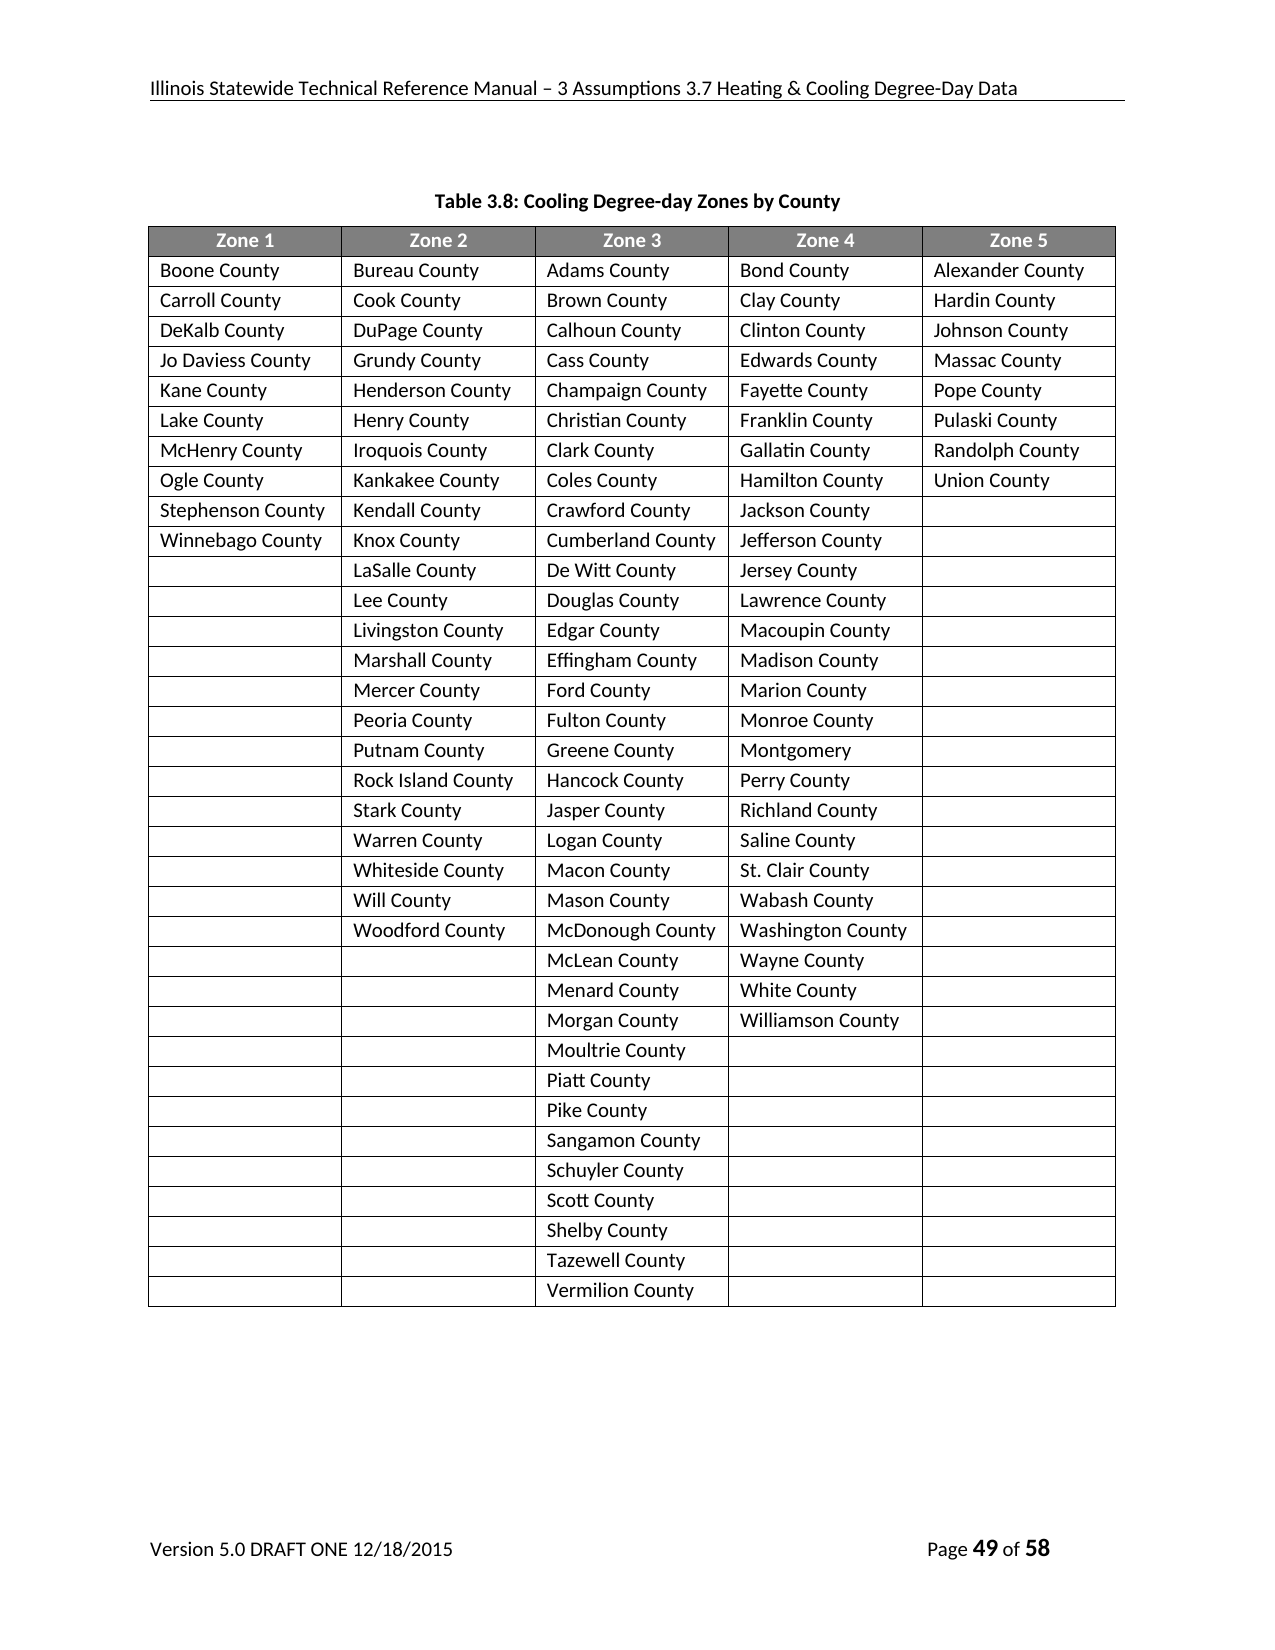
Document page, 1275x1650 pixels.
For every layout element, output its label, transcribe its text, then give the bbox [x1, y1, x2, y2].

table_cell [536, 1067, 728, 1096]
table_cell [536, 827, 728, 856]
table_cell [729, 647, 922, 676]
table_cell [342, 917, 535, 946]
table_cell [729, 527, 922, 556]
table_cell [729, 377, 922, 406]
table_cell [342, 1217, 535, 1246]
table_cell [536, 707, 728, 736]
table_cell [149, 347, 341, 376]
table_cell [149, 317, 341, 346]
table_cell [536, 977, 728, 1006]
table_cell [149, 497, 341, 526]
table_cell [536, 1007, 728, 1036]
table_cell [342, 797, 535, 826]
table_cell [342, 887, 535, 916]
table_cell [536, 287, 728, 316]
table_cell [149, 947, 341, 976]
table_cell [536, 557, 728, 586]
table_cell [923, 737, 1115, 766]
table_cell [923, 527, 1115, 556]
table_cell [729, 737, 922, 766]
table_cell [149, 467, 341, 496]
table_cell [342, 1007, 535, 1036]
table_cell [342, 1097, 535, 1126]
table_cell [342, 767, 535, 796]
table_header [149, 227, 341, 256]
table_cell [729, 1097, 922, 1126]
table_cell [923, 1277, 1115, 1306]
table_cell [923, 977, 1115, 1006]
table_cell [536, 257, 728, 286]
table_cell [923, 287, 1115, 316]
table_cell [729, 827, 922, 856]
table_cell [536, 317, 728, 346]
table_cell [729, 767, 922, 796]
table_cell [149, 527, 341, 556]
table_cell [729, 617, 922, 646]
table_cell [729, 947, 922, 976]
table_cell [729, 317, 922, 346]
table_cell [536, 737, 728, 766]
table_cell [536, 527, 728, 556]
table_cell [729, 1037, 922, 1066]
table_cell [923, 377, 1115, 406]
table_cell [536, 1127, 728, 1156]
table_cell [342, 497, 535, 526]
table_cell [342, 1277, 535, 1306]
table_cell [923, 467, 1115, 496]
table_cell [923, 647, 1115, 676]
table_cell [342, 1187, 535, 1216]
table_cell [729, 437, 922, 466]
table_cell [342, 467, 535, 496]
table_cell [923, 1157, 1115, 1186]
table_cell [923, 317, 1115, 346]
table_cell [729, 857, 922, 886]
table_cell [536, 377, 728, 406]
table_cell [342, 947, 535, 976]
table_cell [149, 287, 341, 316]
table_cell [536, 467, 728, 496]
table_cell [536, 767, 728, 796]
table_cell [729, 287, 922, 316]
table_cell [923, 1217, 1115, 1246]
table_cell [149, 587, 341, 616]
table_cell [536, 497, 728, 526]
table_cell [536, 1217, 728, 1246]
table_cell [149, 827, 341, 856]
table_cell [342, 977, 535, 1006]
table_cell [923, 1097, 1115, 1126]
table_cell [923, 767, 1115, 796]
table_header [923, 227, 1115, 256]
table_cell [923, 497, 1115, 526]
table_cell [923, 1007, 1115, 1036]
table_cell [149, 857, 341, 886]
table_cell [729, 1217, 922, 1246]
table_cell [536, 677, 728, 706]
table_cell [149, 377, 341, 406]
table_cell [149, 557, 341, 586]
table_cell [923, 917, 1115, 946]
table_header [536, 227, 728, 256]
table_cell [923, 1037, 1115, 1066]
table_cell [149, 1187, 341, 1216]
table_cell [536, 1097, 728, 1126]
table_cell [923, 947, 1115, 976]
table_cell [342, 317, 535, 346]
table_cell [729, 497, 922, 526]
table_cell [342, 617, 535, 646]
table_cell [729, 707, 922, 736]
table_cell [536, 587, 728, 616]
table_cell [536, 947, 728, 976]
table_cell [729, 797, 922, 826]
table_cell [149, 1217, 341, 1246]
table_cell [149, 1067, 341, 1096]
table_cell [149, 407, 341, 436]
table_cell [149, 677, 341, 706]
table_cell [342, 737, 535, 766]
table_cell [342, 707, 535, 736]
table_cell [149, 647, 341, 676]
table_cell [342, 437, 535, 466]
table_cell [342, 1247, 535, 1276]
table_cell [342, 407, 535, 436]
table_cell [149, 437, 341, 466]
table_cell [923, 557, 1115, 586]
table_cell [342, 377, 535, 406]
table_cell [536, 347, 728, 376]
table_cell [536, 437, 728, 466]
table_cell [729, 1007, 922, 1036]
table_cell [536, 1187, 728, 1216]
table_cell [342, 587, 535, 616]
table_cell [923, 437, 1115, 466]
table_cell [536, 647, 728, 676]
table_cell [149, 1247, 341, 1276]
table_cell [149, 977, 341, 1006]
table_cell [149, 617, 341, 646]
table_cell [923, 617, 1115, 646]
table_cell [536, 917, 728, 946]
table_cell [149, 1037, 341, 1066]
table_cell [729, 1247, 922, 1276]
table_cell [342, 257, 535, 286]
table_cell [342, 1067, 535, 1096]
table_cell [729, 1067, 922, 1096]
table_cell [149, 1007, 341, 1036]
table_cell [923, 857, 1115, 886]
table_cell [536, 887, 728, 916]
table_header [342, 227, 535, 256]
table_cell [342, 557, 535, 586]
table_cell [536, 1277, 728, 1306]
text Table 3.8: Cooling Degree-day Zones by County [150, 188, 1125, 213]
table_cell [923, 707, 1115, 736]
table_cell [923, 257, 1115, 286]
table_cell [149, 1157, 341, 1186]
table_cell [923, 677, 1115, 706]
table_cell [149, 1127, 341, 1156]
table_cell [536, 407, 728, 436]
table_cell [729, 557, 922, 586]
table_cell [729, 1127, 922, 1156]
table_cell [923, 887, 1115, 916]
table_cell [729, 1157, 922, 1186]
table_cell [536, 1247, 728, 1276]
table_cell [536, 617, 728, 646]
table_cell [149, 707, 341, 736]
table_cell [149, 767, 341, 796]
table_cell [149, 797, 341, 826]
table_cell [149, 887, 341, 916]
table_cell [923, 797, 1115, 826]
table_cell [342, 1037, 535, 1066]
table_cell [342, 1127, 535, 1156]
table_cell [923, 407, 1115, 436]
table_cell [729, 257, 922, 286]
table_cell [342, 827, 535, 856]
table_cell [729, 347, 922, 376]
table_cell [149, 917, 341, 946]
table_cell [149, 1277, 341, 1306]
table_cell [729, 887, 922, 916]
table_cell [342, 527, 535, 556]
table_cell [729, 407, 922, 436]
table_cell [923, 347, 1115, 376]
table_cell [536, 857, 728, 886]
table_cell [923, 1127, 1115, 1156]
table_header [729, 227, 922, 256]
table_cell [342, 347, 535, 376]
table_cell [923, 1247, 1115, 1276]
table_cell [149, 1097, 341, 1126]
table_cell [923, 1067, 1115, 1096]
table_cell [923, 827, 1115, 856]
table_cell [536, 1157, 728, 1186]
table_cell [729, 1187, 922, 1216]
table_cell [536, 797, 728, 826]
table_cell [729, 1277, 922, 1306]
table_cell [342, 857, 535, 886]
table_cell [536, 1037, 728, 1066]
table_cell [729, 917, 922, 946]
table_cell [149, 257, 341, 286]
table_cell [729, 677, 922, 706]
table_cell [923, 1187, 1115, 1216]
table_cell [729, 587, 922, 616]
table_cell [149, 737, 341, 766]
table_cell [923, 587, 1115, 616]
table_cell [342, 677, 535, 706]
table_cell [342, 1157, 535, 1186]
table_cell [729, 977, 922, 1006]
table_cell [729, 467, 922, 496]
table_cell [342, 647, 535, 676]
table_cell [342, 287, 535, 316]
